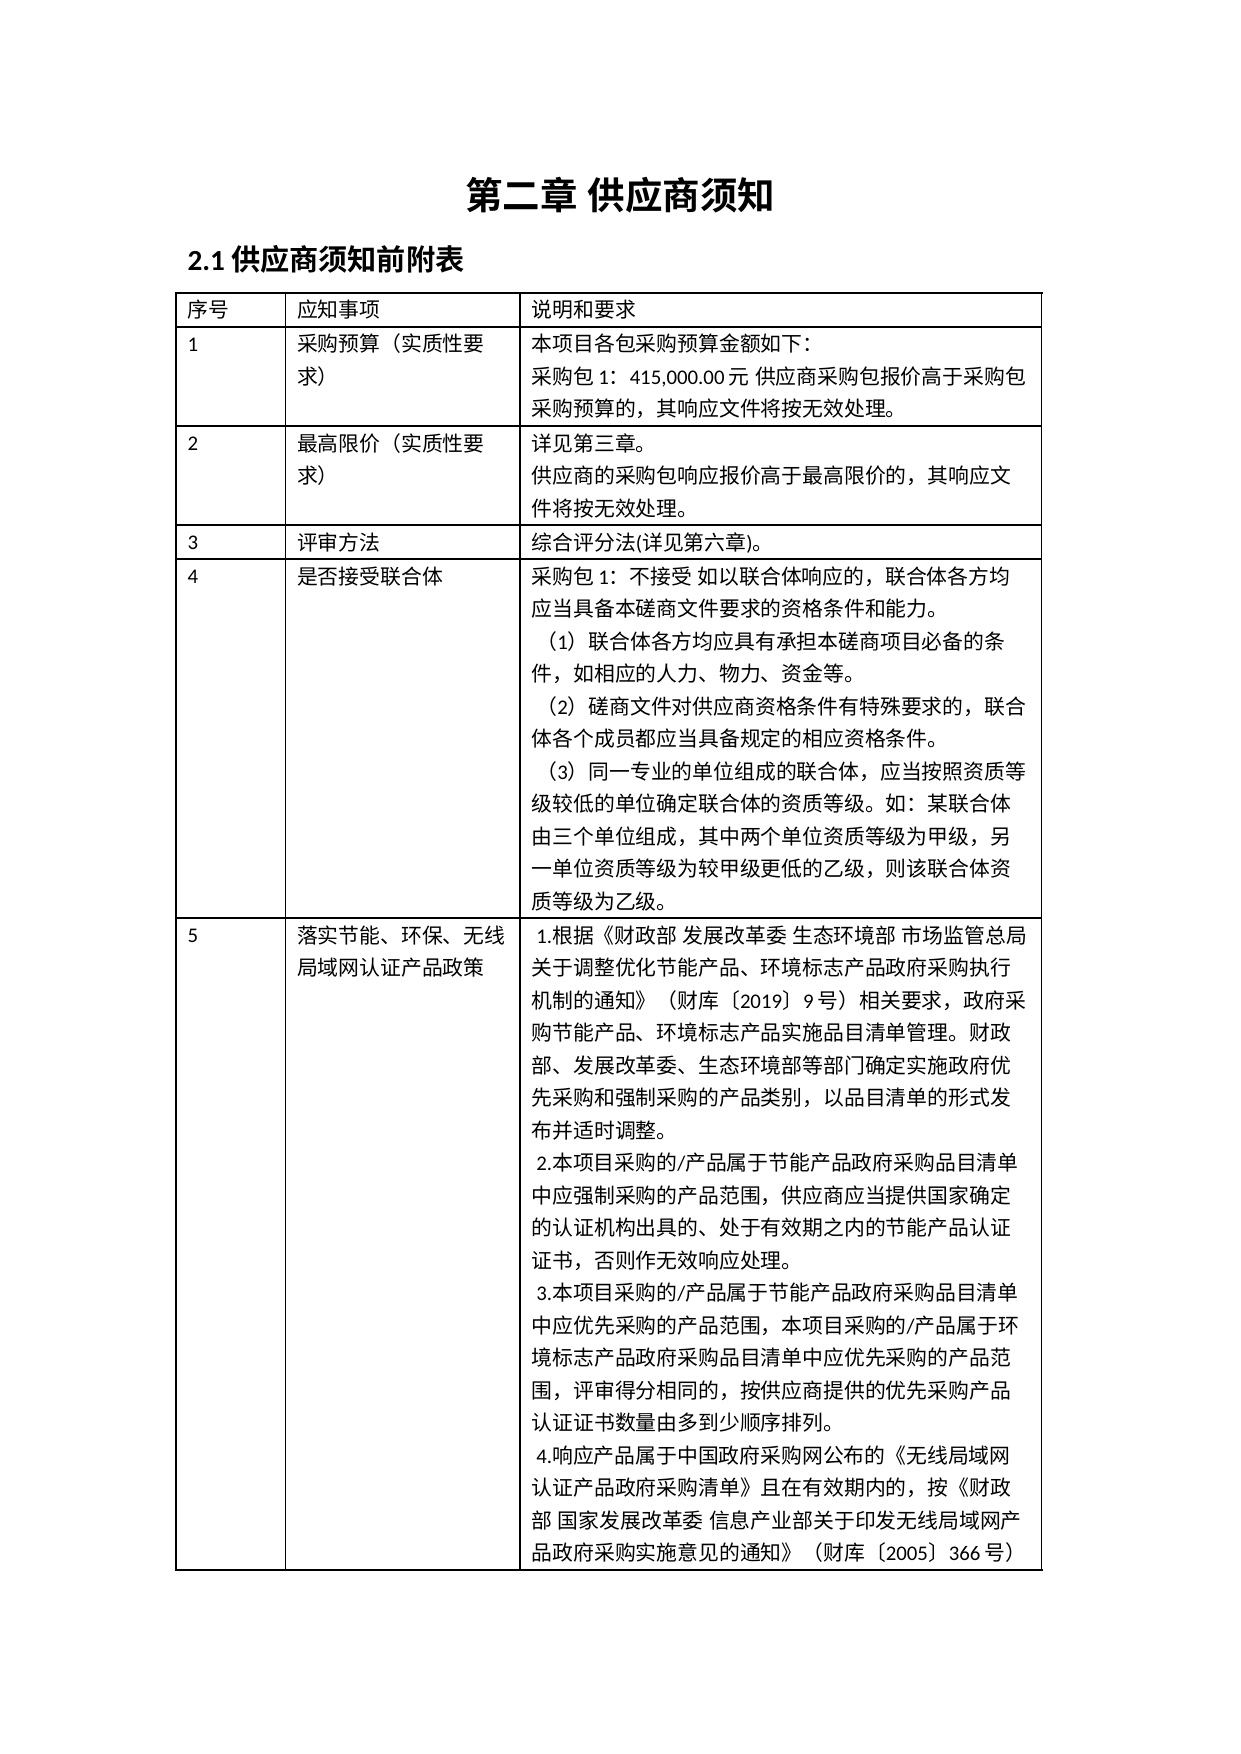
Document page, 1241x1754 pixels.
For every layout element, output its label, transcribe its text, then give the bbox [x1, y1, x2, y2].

table_cell 3 [177, 526, 285, 558]
table_cell 采购预算（实质性要求） [286, 328, 519, 425]
text 第二章 供应商须知 [187, 162, 1053, 227]
table_header 序号 [177, 294, 285, 326]
table_header 应知事项 [286, 294, 519, 326]
table_cell 采购包1：不接受 如以联合体响应的，联合体各方均应当具备本磋商文件要求的资格条件和能力。 （1）联合体各方均应具有承担本磋商项目必备的条件，如相应的人力、物力、资金等。 （2）磋商文件对供应商资格条件有特殊要求的，联合体各个成员都应当具备规定的相应资格条件。 （3）同一专业的单位组成的联合体，应当按照资质等级较低的单位确定联合体的资质等级。如：某联合体由三个单位组成，其中两个单位资质等级为甲级，另一单位资质等级为较甲级更低的乙级，则该联合体资质等级为乙级。 [521, 560, 1041, 917]
table_cell 是否接受联合体 [286, 560, 519, 917]
table_cell 最高限价（实质性要求） [286, 427, 519, 524]
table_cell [521, 919, 1041, 1569]
table_cell 本项目各包采购预算金额如下： 采购包1：415,000.00元 供应商采购包报价高于采购包采购预算的，其响应文件将按无效处理。 [521, 328, 1041, 425]
table_header 说明和要求 [521, 294, 1041, 326]
table_cell 1 [177, 328, 285, 425]
table_cell 评审方法 [286, 526, 519, 558]
table_cell 2 [177, 427, 285, 524]
table_cell 详见第三章。 供应商的采购包响应报价高于最高限价的，其响应文件将按无效处理。 [521, 427, 1041, 524]
table_cell 落实节能、环保、无线局域网认证产品政策 [286, 919, 519, 1569]
table_cell 5 [177, 919, 285, 1569]
text 2.1供应商须知前附表 [187, 227, 1053, 292]
table_cell 综合评分法(详见第六章)。 [521, 526, 1041, 558]
table_cell 4 [177, 560, 285, 917]
